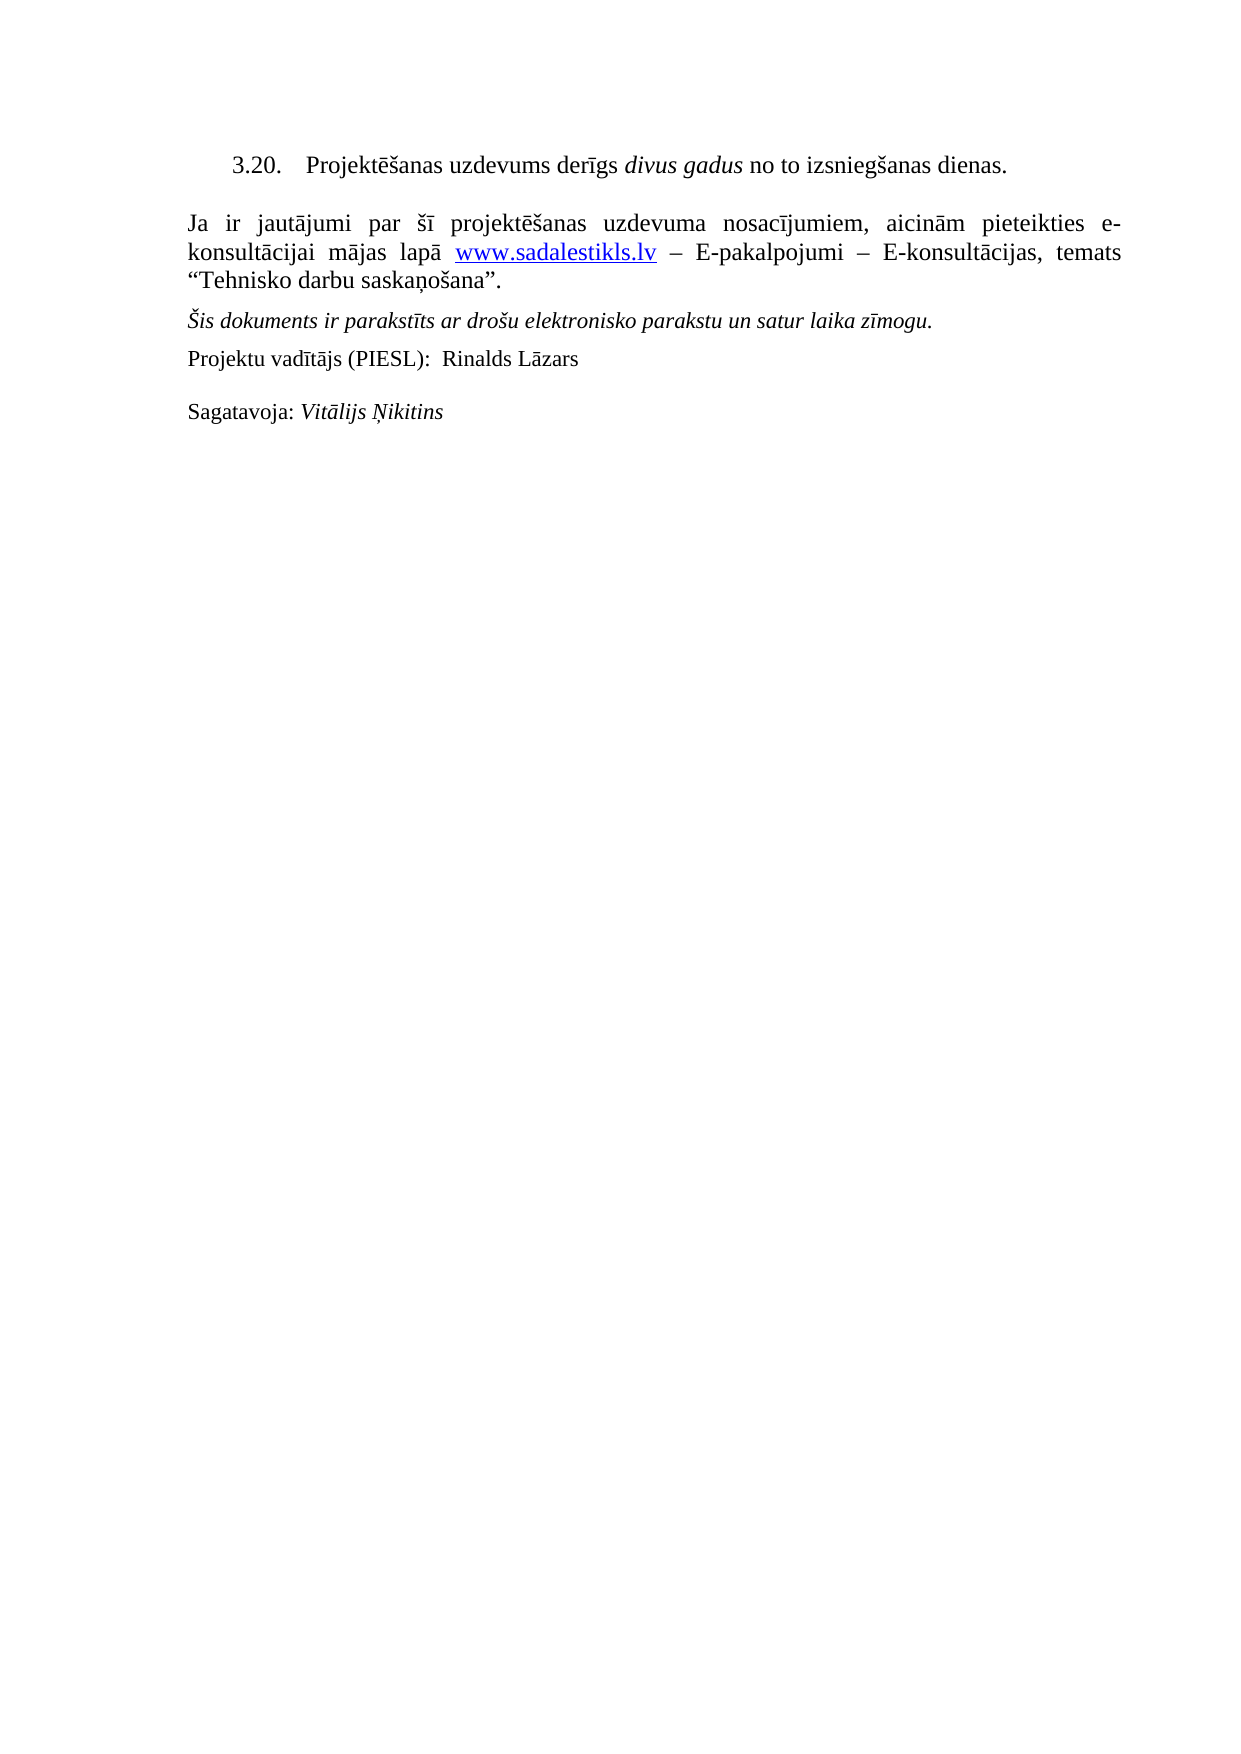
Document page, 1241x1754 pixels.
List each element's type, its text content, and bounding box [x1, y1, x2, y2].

list Šis dokuments ir parakstīts ar drošu elektronisko parakstu un satur laika zīmogu. [187, 307, 1122, 333]
list Sagatavoja: Vitālijs Ņikitins [187, 398, 1122, 424]
list Projektu vadītājs (PIESL): Rinalds Lāzars [187, 346, 1122, 372]
list Ja ir jautājumi par šī projektēšanas uzdevuma nosacījumiem, aicinām pieteikties e-konsultācijai mājas lapā www.sadalestikls.lv – E-pakalpojumi – E-konsultācijas, temats “Tehnisko darbu saskaņošana”. [187, 208, 1122, 294]
text Projektēšanas uzdevums derīgs divus gadus no to izsniegšanas dienas. [232, 150, 1122, 179]
